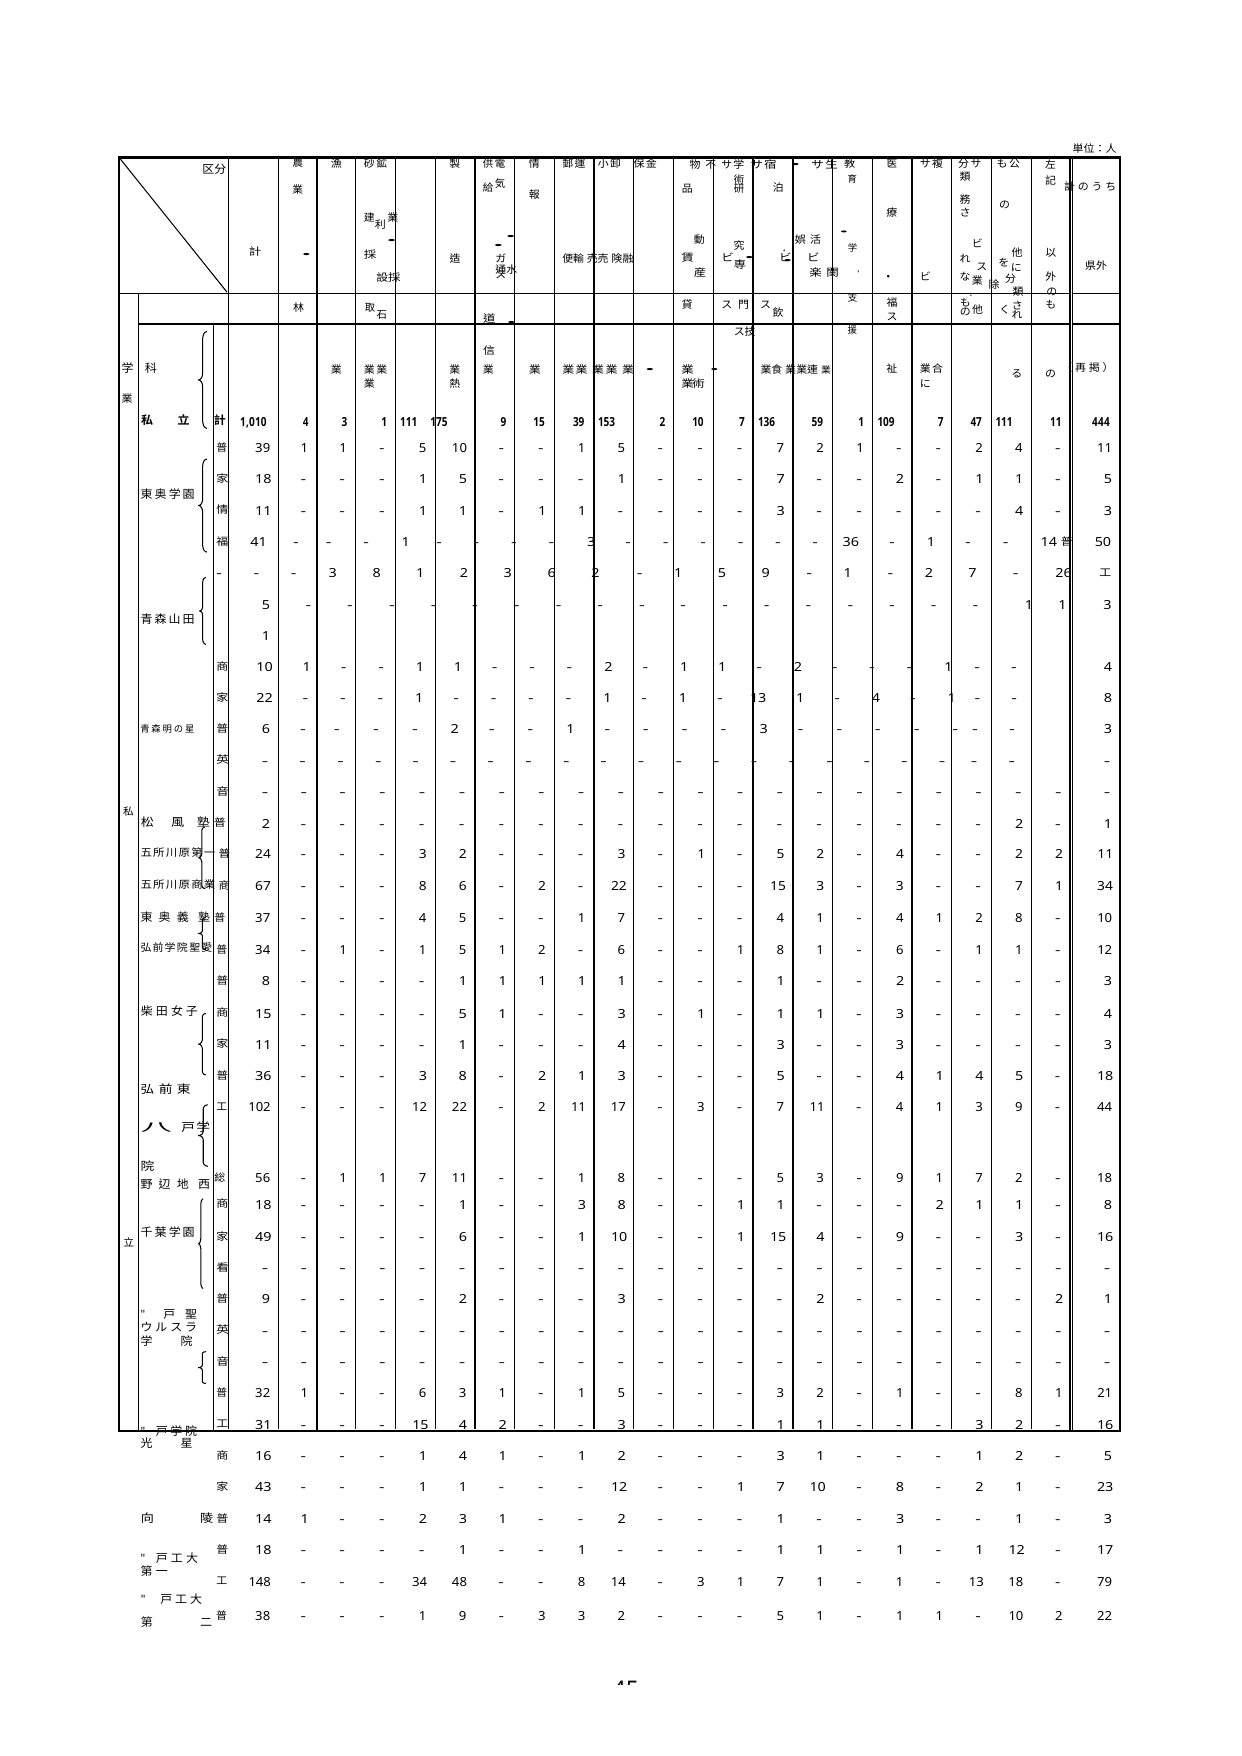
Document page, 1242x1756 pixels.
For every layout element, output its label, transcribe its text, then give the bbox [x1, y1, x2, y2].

text 業食 業業連 業 [760, 362, 857, 376]
text サ宿 ・サ生 教 [748, 157, 857, 171]
text 普 32 1 - - 6 3 1 - 1 5 - - - 3 2 - 1 - - 8 1 21 [216, 1384, 1242, 1402]
text 造 ガ 通水 [449, 253, 539, 276]
text 産 専 ・ 楽 関 [693, 263, 857, 279]
text 道・ 信 [483, 296, 540, 358]
text 業 業業 業業 業・ [528, 362, 664, 376]
text 記 計 の う ち [1045, 177, 1242, 193]
text 音 - - - - - - - - - - - - - - - - - - - - - - [216, 783, 1242, 800]
text 福 41 - - - 1 - - - - 3 - - - - - - 36 - 1 - - 14 普 50 - - - 3 8 1 2 3 6 2 - 1 5 9 - 1 - 2 7 - 26 工 5 - - - - - - - - - - - - - - - - - 1 1 3 1 [216, 533, 1112, 644]
text 私 立 計 [141, 407, 225, 429]
text 物 不 サ学術 [681, 157, 744, 186]
text 支 福 ス [847, 296, 931, 323]
text 漁 砂鉱 建利業 [331, 141, 420, 231]
text 普 39 1 1 - 5 10 - - 1 5 - - - 7 2 1 - - 2 4 - 11 [216, 439, 1242, 456]
text 左 [1045, 157, 1242, 171]
text 看 - - - - - - - - - - - - - - - - - - - - - - [216, 1259, 1242, 1276]
text ビ 他 以 [972, 243, 1242, 259]
text 東 奥 学 園 [140, 486, 198, 502]
list ビ な 外業 除 分 [886, 274, 1058, 291]
text 英 - - - - - - - - - - - - - - - - - - - - - - [216, 752, 1242, 769]
text 英 - - - - - - - - - - - - - - - - - - - - - - [216, 1322, 1242, 1339]
text 計 ・ 採 設採 [248, 247, 420, 285]
text 音 - - - - - - - - - - - - - - - - - - - - - - [216, 1353, 1242, 1370]
text 家 11 - - - - 1 - - - 4 - - - 3 - - 3 - - - - 3 [216, 1036, 1242, 1053]
text 情 郵運 小卸 保金報 [528, 141, 664, 201]
text 松 風 塾 普 2 - - - - - - - - - - - - - - - - - - 2 - 1 [141, 817, 1242, 831]
text 第 二 普 38 - - - 1 9 - 3 3 2 - - - 5 1 - 1 1 - 10 2 22 [141, 1606, 1242, 1624]
text 家 43 - - - 1 1 - - - 12 - - 1 7 10 - 8 - 2 1 - 23 [216, 1478, 1242, 1496]
list 戸 工 大第 一 [140, 1551, 198, 1578]
text の他 れ も [959, 308, 1242, 321]
text 援 [847, 323, 931, 336]
text 商 10 1 - - 1 1 - - - 2 - 1 1 - 2 - - - 1 - - 4 [216, 658, 1242, 675]
text 家 18 - - - 1 5 - - - 1 - - - 7 - - 2 - 1 1 - 5 [216, 471, 1242, 488]
text 1,010 4 3 1 111 175 9 15 39 153 2 10 7 136 59 1 109 7 47 111 11 444 [240, 407, 1242, 431]
text 商 15 - - - - 5 1 - - 3 - 1 - 1 1 - 3 - - - - 4 [216, 1005, 1242, 1022]
text 便輸 売売 険融 [562, 251, 664, 266]
text 貸 ス 門 ス飲 ス技 [681, 297, 818, 338]
text 青 森 山 田 [140, 611, 198, 627]
text 類 務 [959, 171, 1022, 209]
text 商 16 - - - 1 4 1 - 1 2 - - - 3 1 - - - 1 2 - 5 [216, 1447, 1242, 1464]
text 向 陵 普 14 1 - - 2 3 1 - - 2 - - - 1 - - 3 - - 1 - 3 [141, 1510, 1242, 1527]
text 家 22 - - - 1 - - - - 1 - 1 - 13 1 - 4 - 1 - - 8 [216, 689, 1242, 706]
text 業 業熱 [449, 362, 506, 390]
text 区分 農 [77, 156, 303, 177]
text 単位：人 [1072, 142, 1242, 156]
text 林 取石 [77, 296, 387, 316]
text 製 供電給気 [449, 147, 506, 195]
text 業 業業 業 [331, 362, 420, 390]
list 戸 学 院光 星 [140, 1424, 197, 1451]
text 商 18 - - - - 1 - - 3 8 - - 1 1 - - - 2 1 1 - 8 [216, 1196, 1242, 1213]
text 祉 業合 に [886, 362, 982, 390]
text 普 9 - - - - 2 - - - 3 - - - - 2 - - - - - 2 1 [216, 1291, 1242, 1308]
text 弘 前 東八 戸 学院 [140, 1058, 212, 1174]
text 普 8 - - - - 1 1 1 1 1 - - - 1 - - 2 - - - - 3 [216, 972, 1242, 989]
text 東 奥 義 塾 普 37 - - - 4 5 - - 1 7 - - - 4 1 - 4 1 2 8 - 10 [140, 909, 1242, 926]
text 医 サ複 分サ も公 [886, 157, 1022, 171]
text 弘前学院聖愛 普 34 - 1 - 1 5 1 2 - 6 - - 1 8 1 - 6 - 1 1 - 12 [140, 940, 1242, 958]
text 工 31 - - - 15 4 2 - - 3 - - - 1 1 - - - 3 2 - 16 [216, 1416, 1242, 1433]
text る の （ 再 掲 ） [1011, 360, 1242, 374]
text 業 ・ 業術 [681, 362, 744, 390]
text 工 102 - - - 12 22 - 2 11 17 - 3 - 7 11 - 4 1 3 9 - 44 [216, 1098, 1242, 1116]
text 家 49 - - - - 6 - - 1 10 - - 1 15 4 - 9 - - 3 - 16 [216, 1228, 1242, 1245]
text 情 11 - - - 1 1 - 1 1 - - - - 3 - - - - - 4 - 3 [216, 502, 1242, 519]
text 五所川原商業 商 67 - - - 8 6 - 2 - 22 - - - 15 3 - 3 - - 7 1 34 [140, 877, 1242, 894]
text 普 6 - - - - 2 - - 1 - - - - 3 - - - - - - - 3 [216, 720, 1242, 737]
text 五所川原第一 普 24 - - - 3 2 - - - 3 - 1 - 5 2 - 4 - - 2 2 11 [140, 845, 1242, 863]
text 普 18 - - - - 1 - - 1 - - - - 1 1 - 1 - 1 12 - 17 [216, 1541, 1242, 1558]
text 普 36 - - - 3 8 - 2 1 3 - - - 5 - - 4 1 4 5 - 18 [216, 1067, 1242, 1084]
text 学 科 業 [121, 360, 303, 407]
list 戸 聖ウ ル ス ラ学 院 [140, 1308, 197, 1348]
text 工 148 - - - 34 48 - - 8 14 - 3 1 7 1 - 1 - 13 18 - 79 [216, 1573, 1242, 1590]
text 柴 田 女 子 [141, 1003, 212, 1019]
